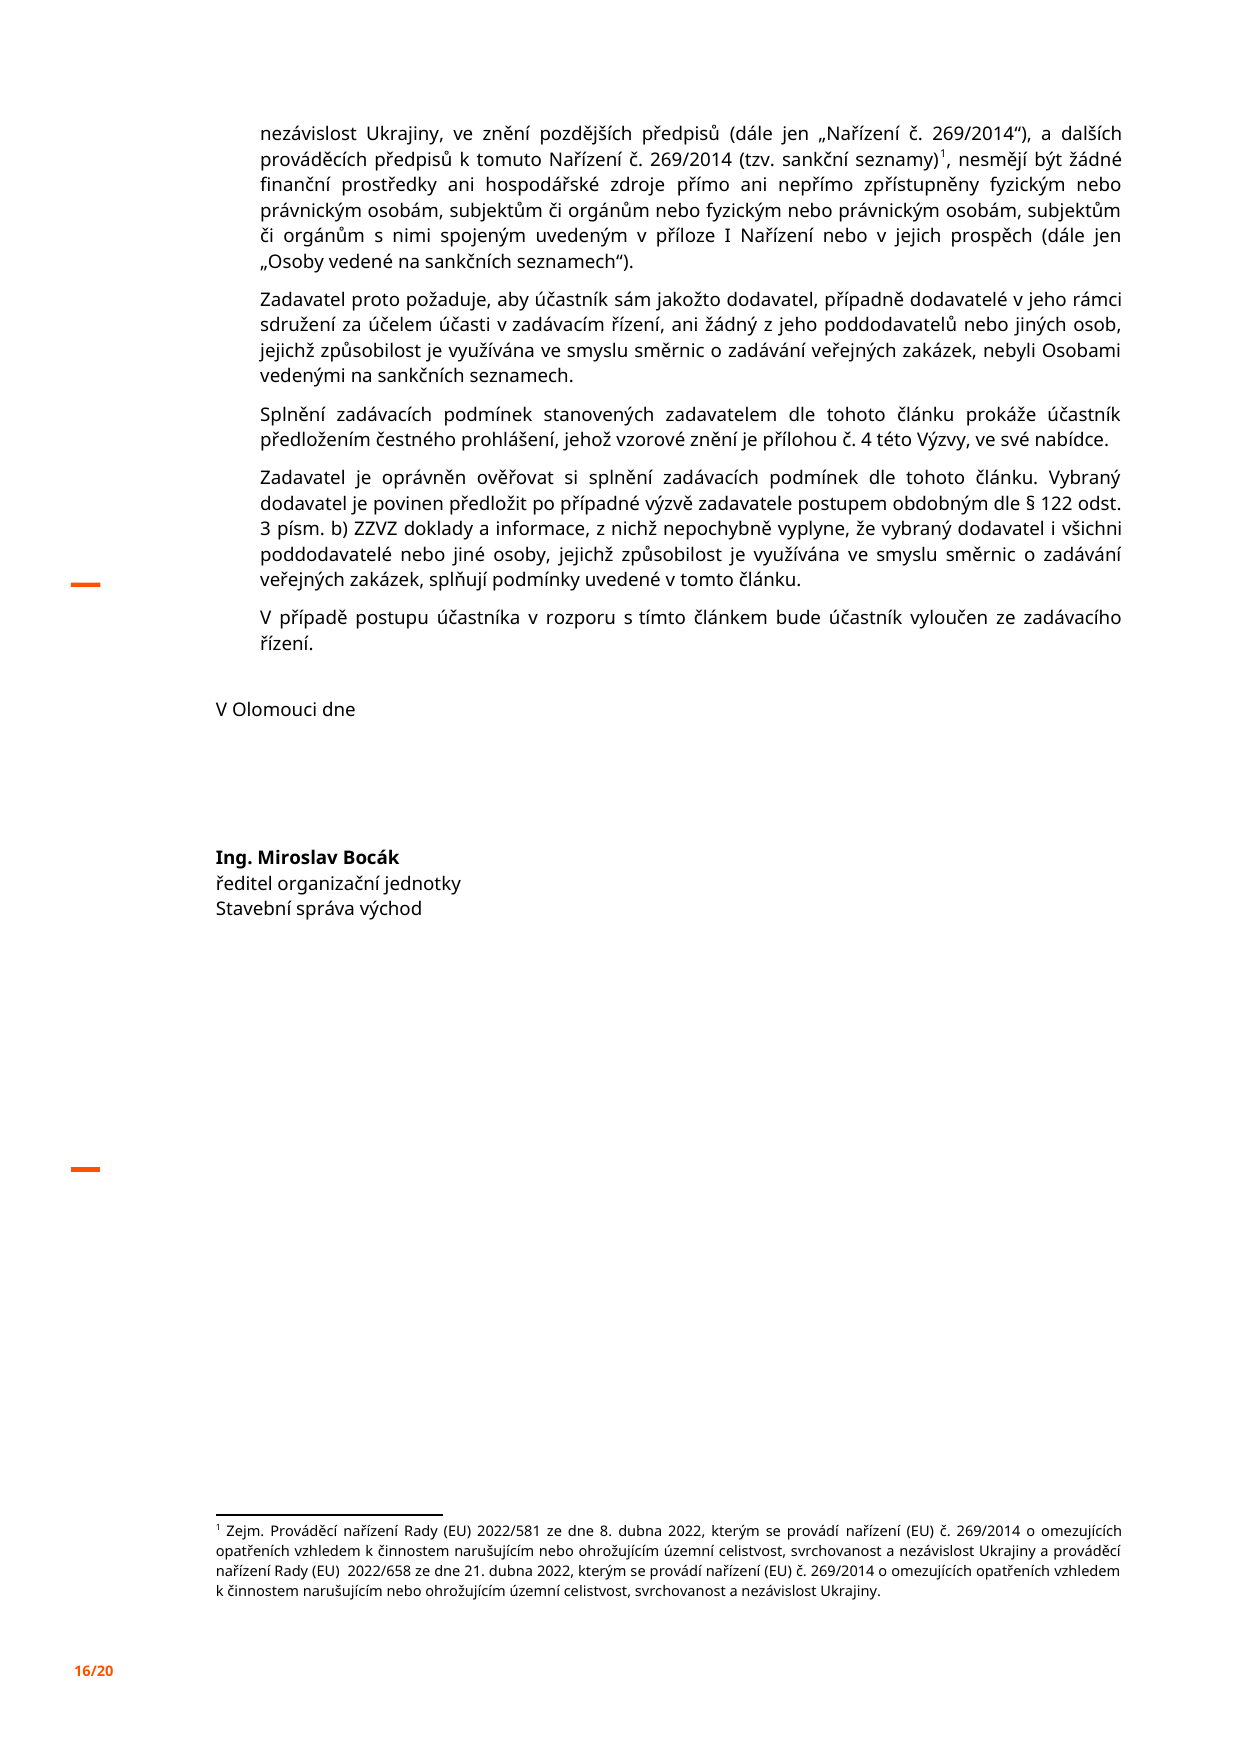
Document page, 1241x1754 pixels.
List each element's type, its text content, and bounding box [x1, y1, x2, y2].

text Zadavatel je oprávněn ověřovat si splnění zadávacích podmínek dle tohoto článku. Vybraný dodavatel je povinen předložit po případné výzvě zadavatele postupem obdobným dle § 122 odst. 3 písm. b) ZZVZ doklady a informace, z nichž nepochybně vyplyne, že vybraný dodavatel i všichni poddodavatelé nebo jiné osoby, jejichž způsobilost je využívána ve smyslu směrnic o zadávání veřejných zakázek, splňují podmínky uvedené v tomto článku. [260, 464, 1122, 592]
text Splnění zadávacích podmínek stanovených zadavatelem dle tohoto článku prokáže účastník předložením čestného prohlášení, jehož vzorové znění je přílohou č. 4 této Výzvy, ve své nabídce. [260, 401, 1122, 452]
text V Olomouci dne [216, 689, 1122, 722]
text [260, 121, 1122, 274]
text ředitel organizační jednotky [216, 870, 1122, 896]
text Zadavatel proto požaduje, aby účastník sám jakožto dodavatel, případně dodavatelé v jeho rámci sdružení za účelem účasti v zadávacím řízení, ani žádný z jeho poddodavatelů nebo jiných osob, jejichž způsobilost je využívána ve smyslu směrnic o zadávání veřejných zakázek, nebyli Osobami vedenými na sankčních seznamech. [260, 286, 1122, 388]
text Ing. Miroslav Bocák [216, 844, 1122, 870]
text Stavební správa východ [216, 896, 1122, 921]
text V případě postupu účastníka v rozporu s tímto článkem bude účastník vyloučen ze zadávacího řízení. [260, 604, 1122, 656]
